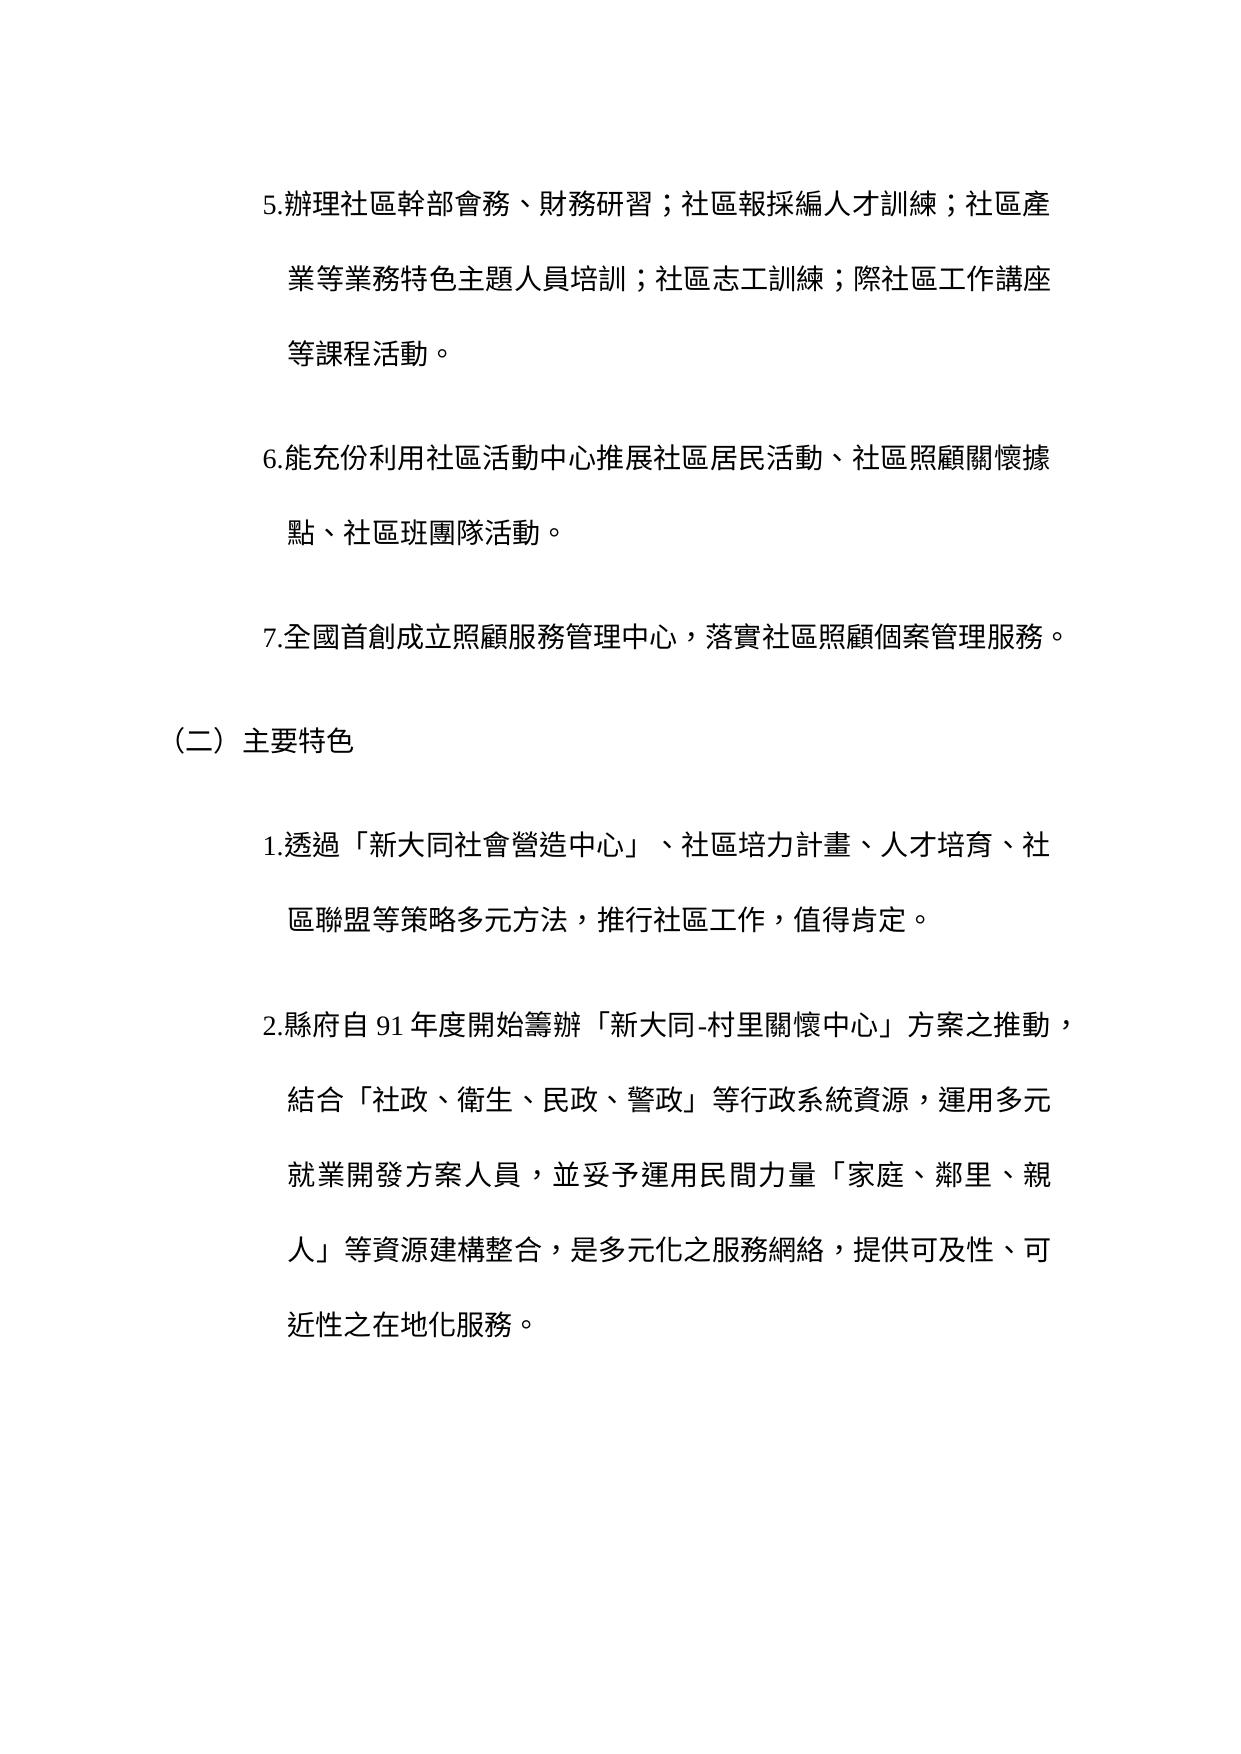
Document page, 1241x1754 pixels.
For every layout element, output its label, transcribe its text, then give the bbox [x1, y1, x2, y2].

text 5.辦理社區幹部會務、財務研習；社區報採編人才訓練；社區產業等業務特色主題人員培訓；社區志工訓練；際社區工作講座等課程活動。 [262, 164, 1053, 389]
text 6.能充份利用社區活動中心推展社區居民活動、社區照顧關懷據點、社區班團隊活動。 [262, 419, 1053, 569]
text 7.全國首創成立照顧服務管理中心，落實社區照顧個案管理服務。 [262, 598, 1053, 673]
text 2.縣府自91年度開始籌辦「新大同-村里關懷中心」方案之推動，結合「社政、衛生、民政、警政」等行政系統資源，運用多元就業開發方案人員，並妥予運用民間力量「家庭、鄰里、親人」等資源建構整合，是多元化之服務網絡，提供可及性、可近性之在地化服務。 [262, 985, 1053, 1360]
text （二）主要特色 [94, 702, 1048, 777]
text 1.透過「新大同社會營造中心」、社區培力計畫、人才培育、社區聯盟等策略多元方法，推行社區工作，值得肯定。 [262, 806, 1053, 956]
